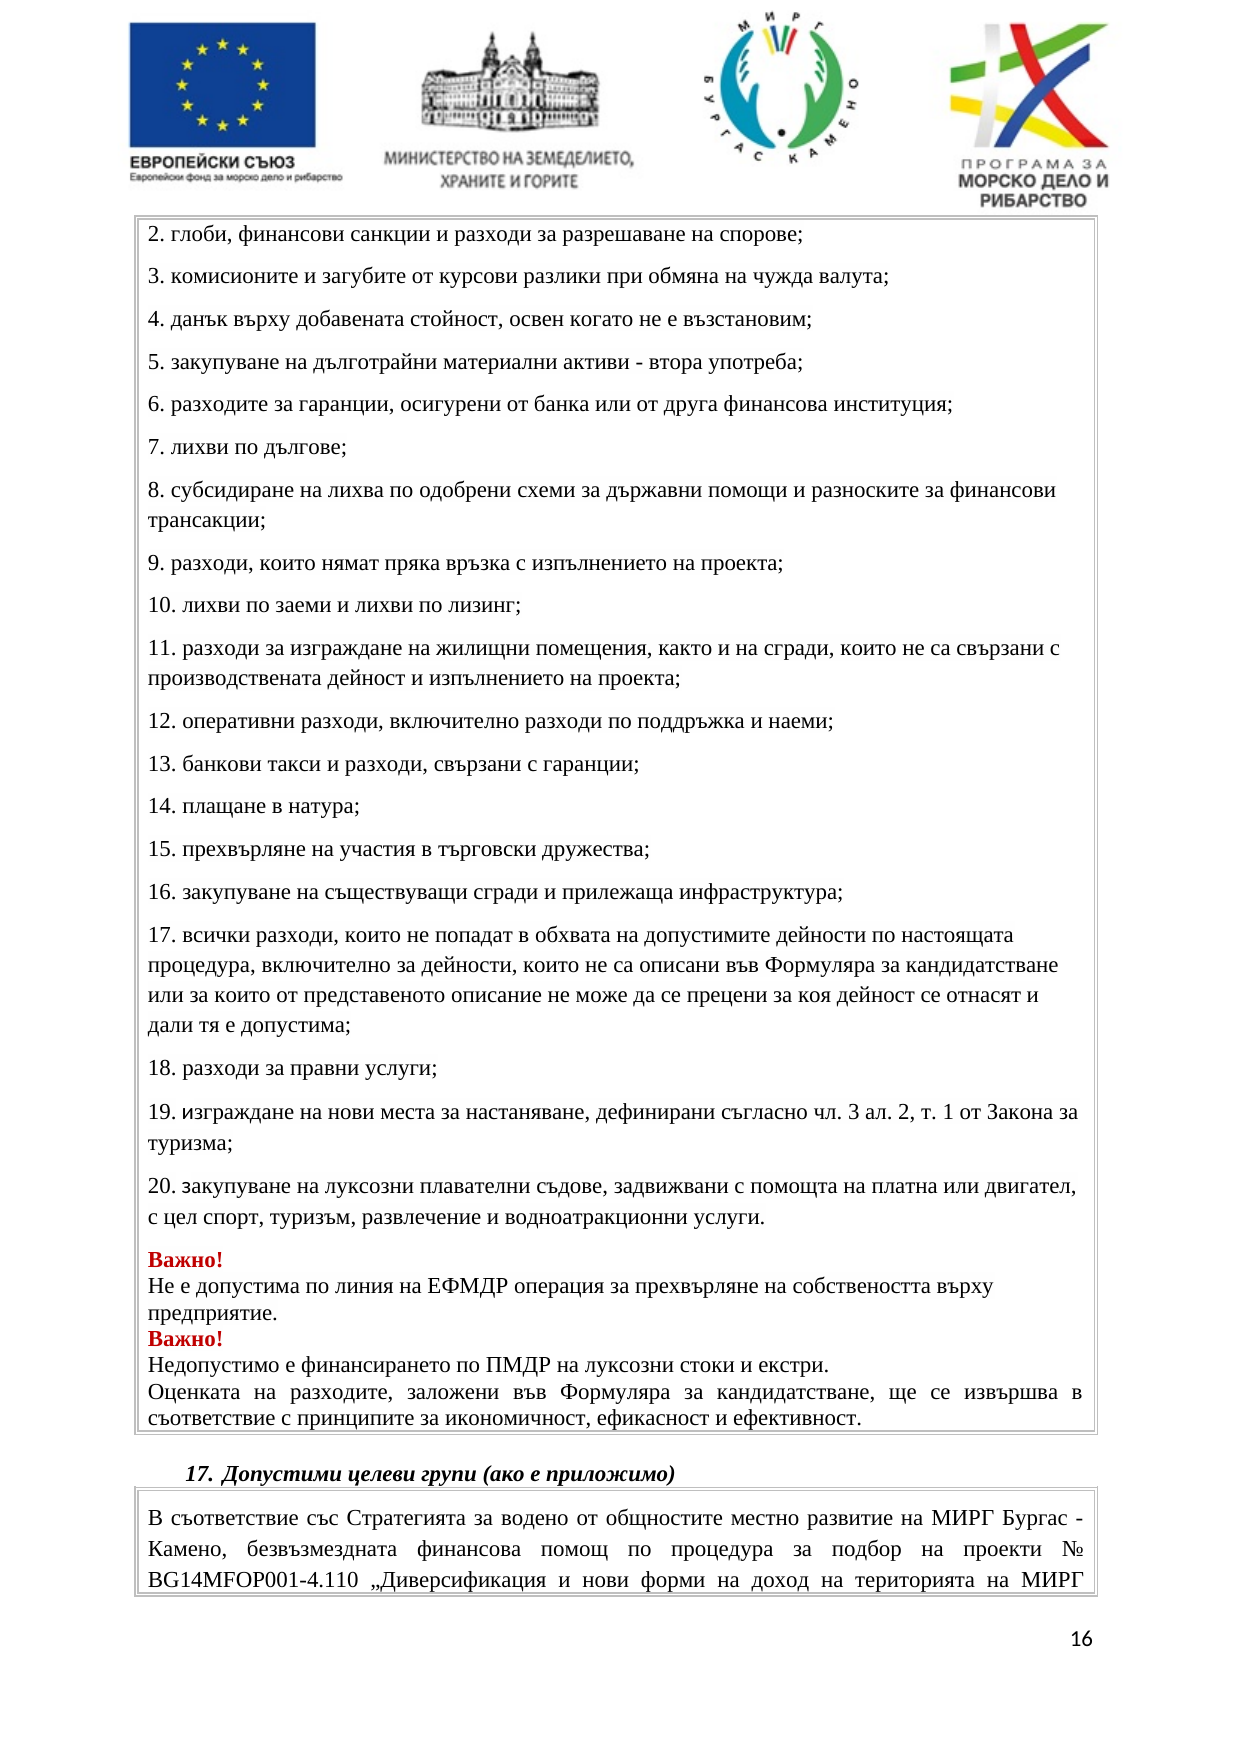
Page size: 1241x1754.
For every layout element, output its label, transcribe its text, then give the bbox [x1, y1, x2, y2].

picture [117, 0, 1123, 215]
list Допустими целеви групи (ако е приложимо) [185, 1460, 1093, 1486]
